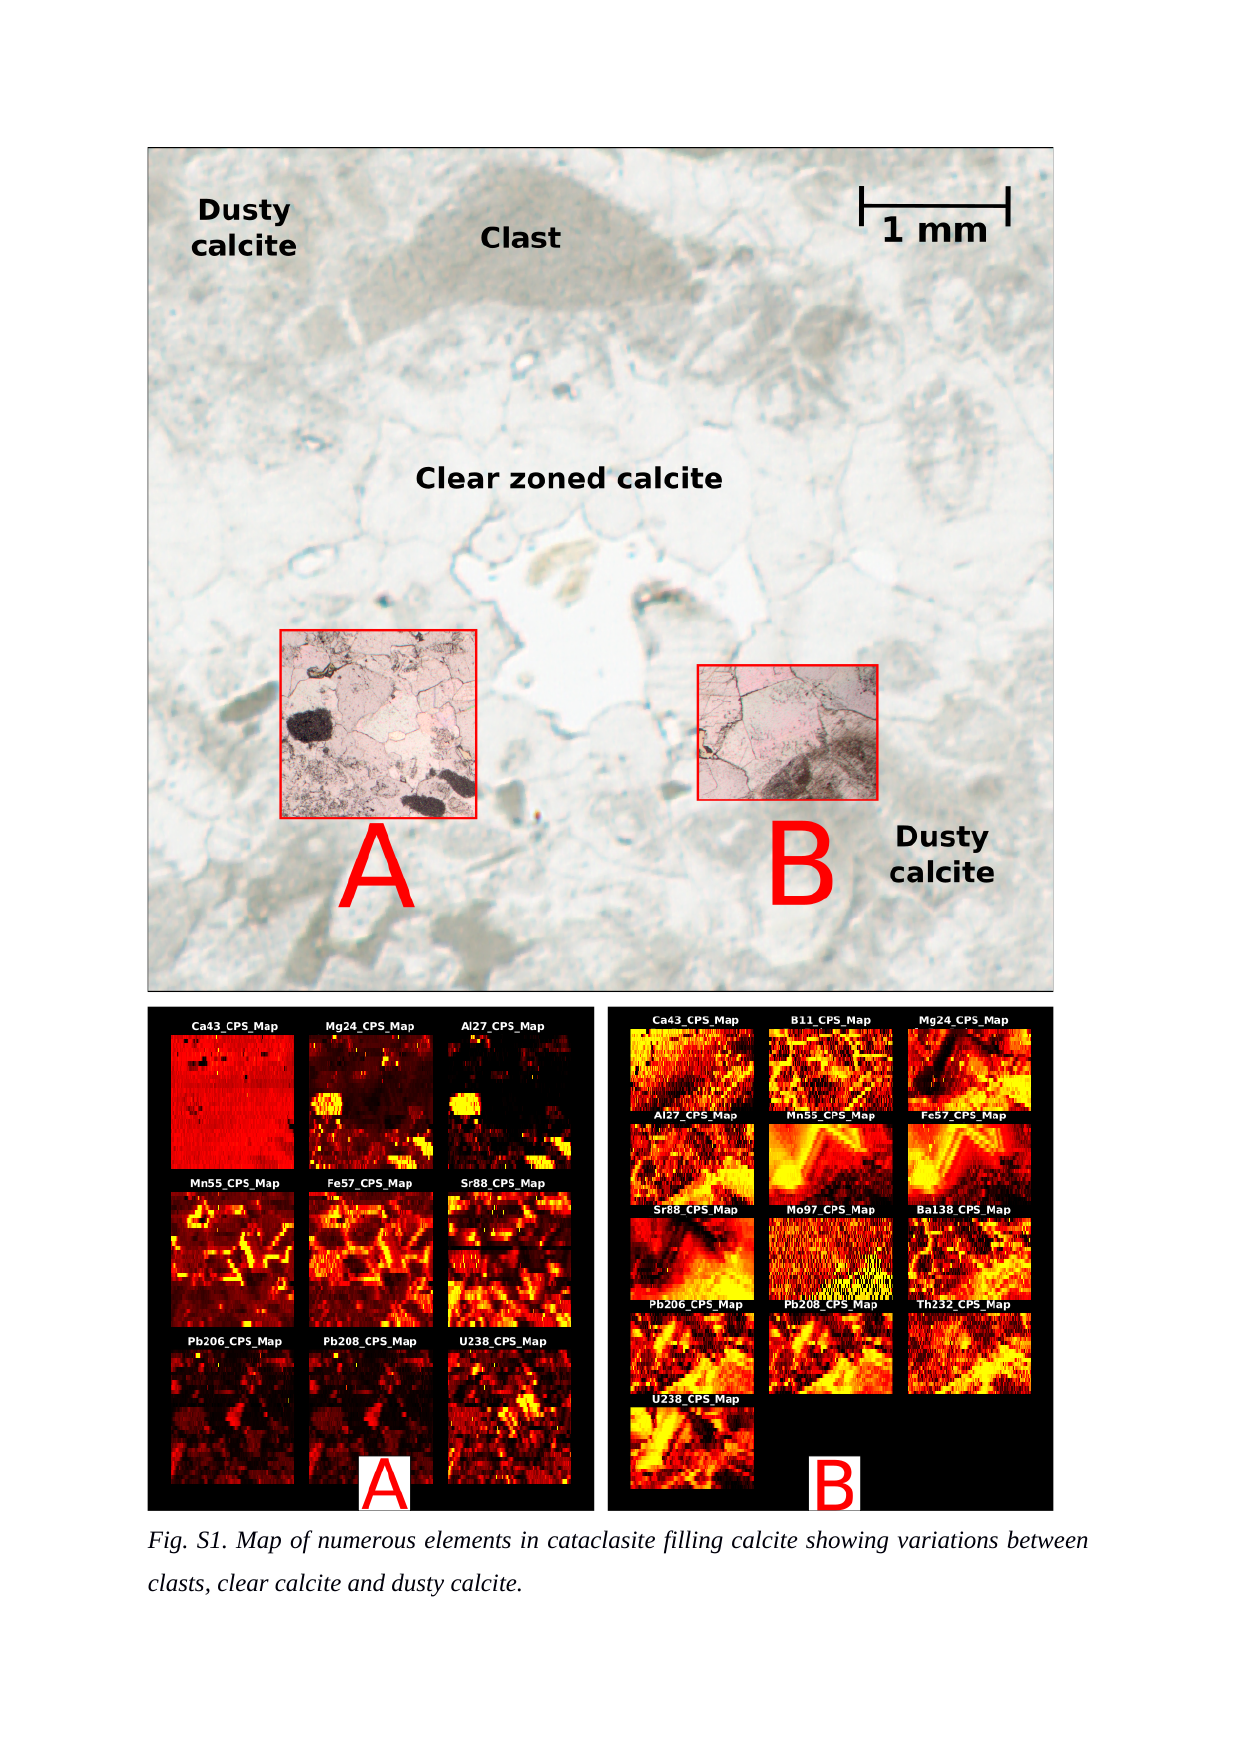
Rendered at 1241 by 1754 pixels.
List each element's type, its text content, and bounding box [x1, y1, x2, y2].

picture [147, 147, 1054, 1511]
